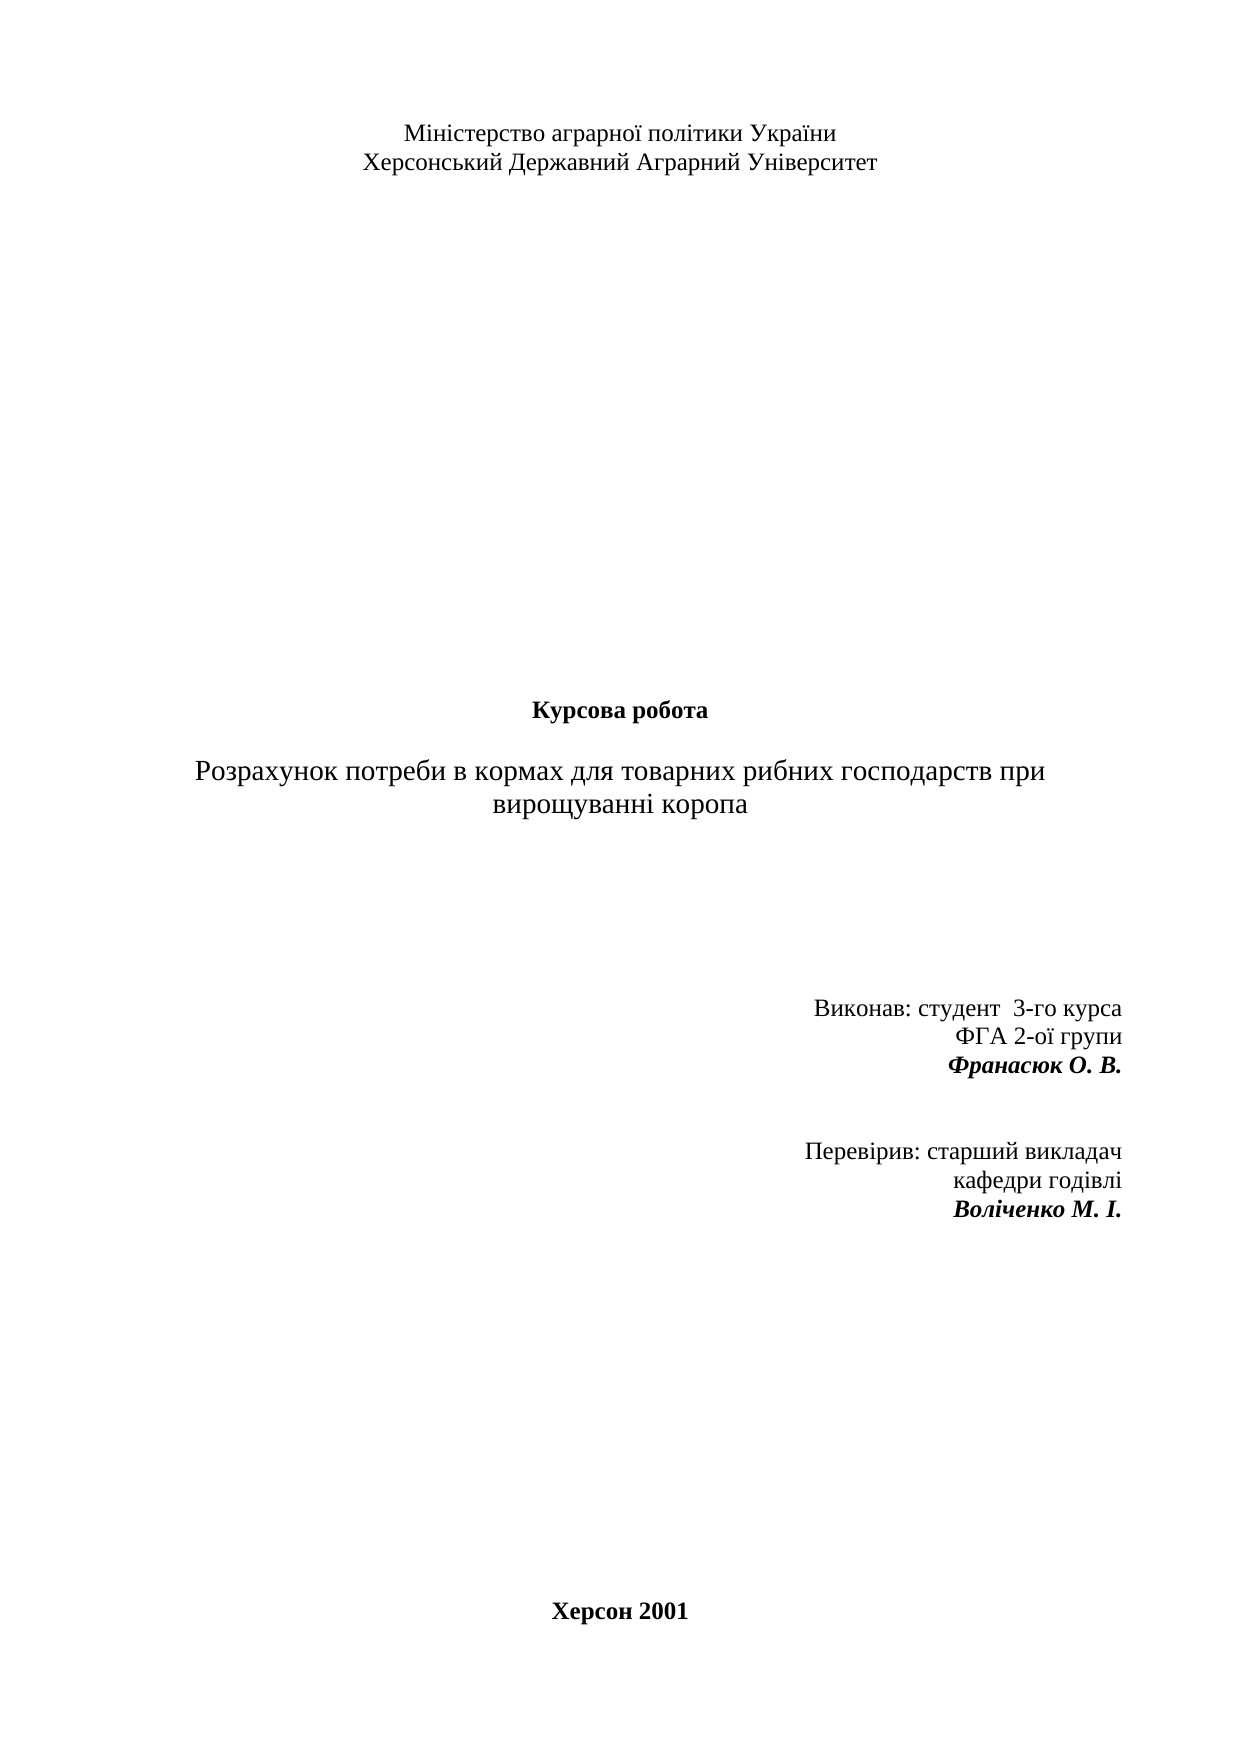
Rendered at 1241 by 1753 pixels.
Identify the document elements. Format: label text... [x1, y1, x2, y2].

text Херсонський Державний Аграрний Університет [118, 147, 1122, 176]
text кафедри годівлі [118, 1165, 1122, 1194]
text ФГА 2-ої групи [118, 1021, 1122, 1050]
text Виконав: студент 3-го курса [118, 993, 1122, 1021]
text Розрахунок потреби в кормах для товарних рибних господарств при вирощуванні коропа [118, 753, 1122, 820]
text Воліченко М. І. [118, 1194, 1122, 1223]
text Курсова робота [118, 696, 1122, 724]
title Міністерство аграрної політики України [118, 118, 1122, 147]
text Франасюк О. В. [118, 1050, 1122, 1079]
text Перевірив: старший викладач [118, 1136, 1122, 1165]
text Херсон 2001 [118, 1596, 1122, 1625]
